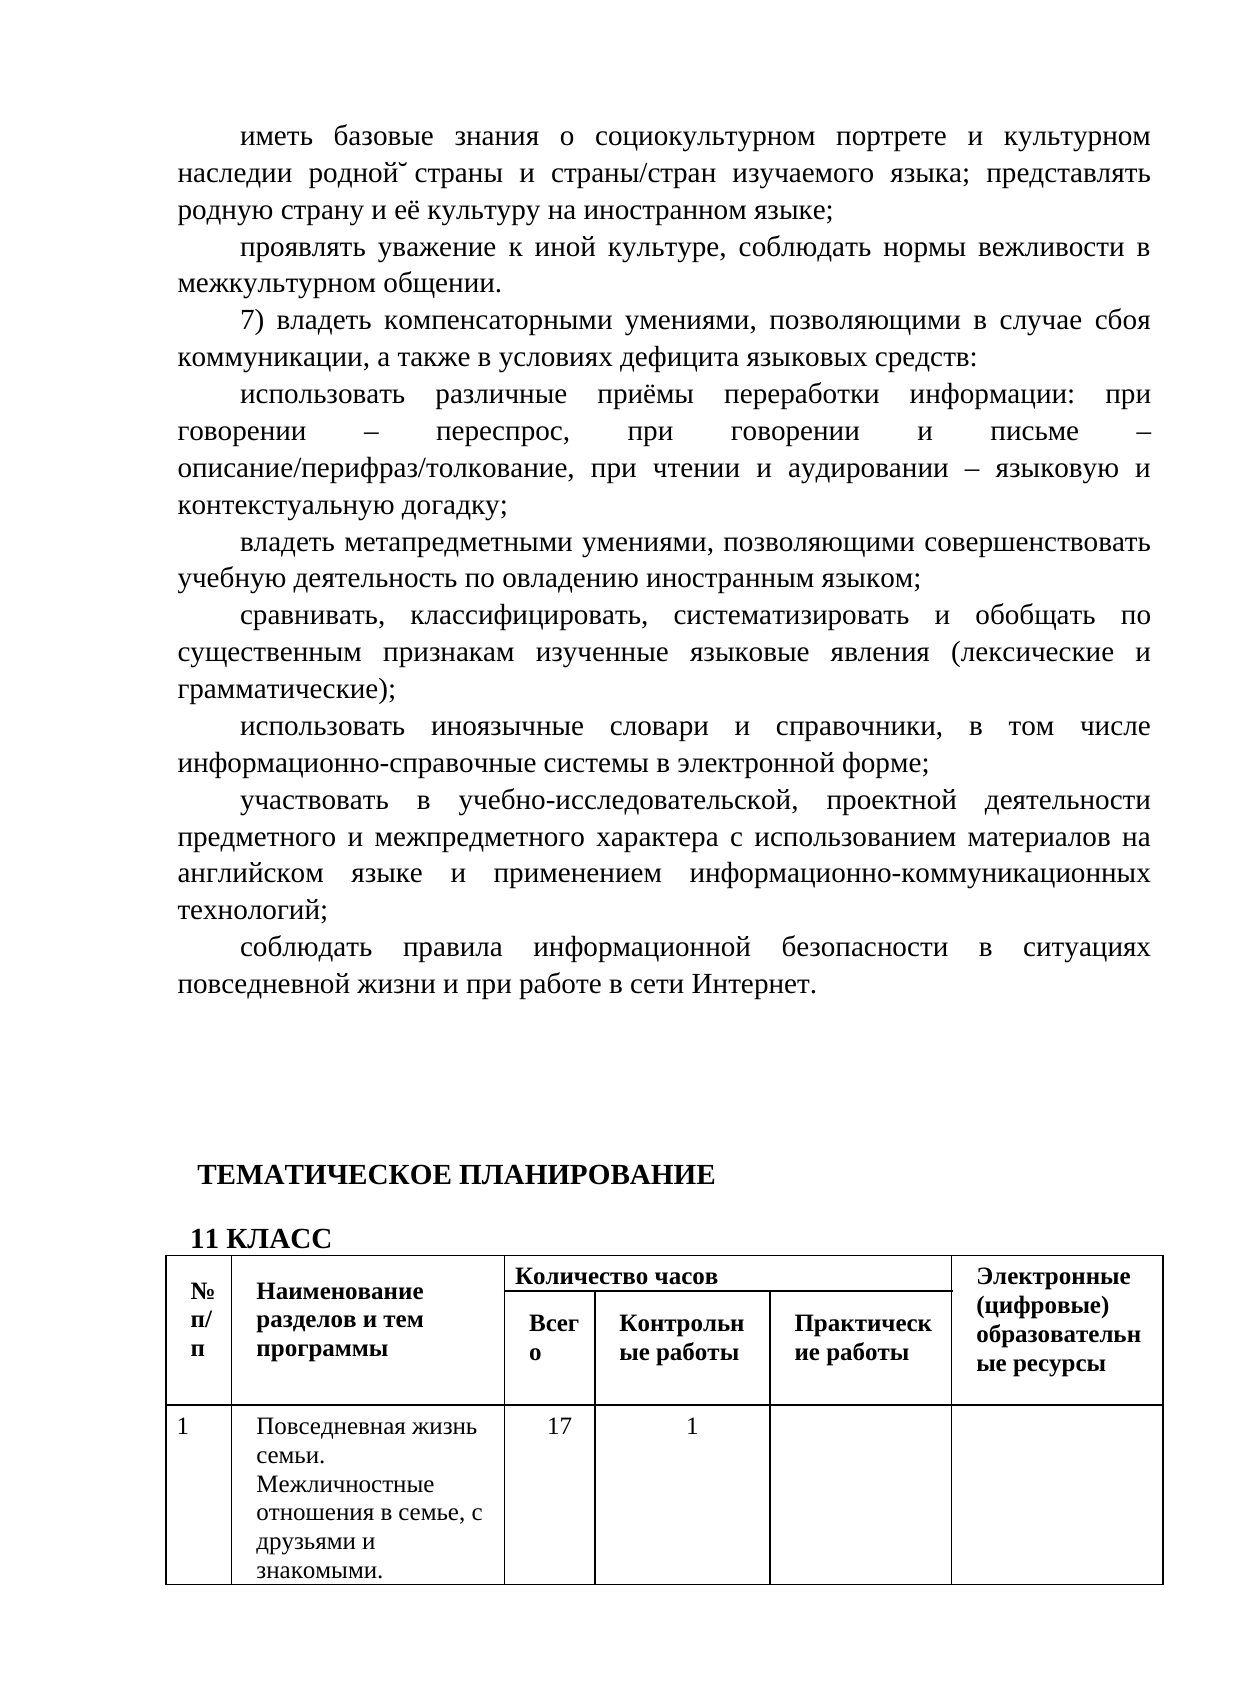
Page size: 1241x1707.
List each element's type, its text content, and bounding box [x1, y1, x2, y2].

table_header Электронные (цифровые) образовательные ресурсы [952, 1256, 1162, 1404]
table_cell 1 [167, 1406, 231, 1584]
table_header № п/п [167, 1256, 231, 1404]
text ТЕМАТИЧЕСКОЕ ПЛАНИРОВАНИЕ [190, 1157, 1152, 1190]
text иметь базовые знания о социокультурном портрете и культурном наследии родной̆ страны и страны/стран изучаемого языка; представлять родную страну и её культуру на иностранном языке; [177, 118, 1152, 225]
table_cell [232, 1406, 504, 1584]
text 7) владеть компенсаторными умениями, позволяющими в случае сбоя коммуникации, а также в условиях дефицита языковых средств: [177, 302, 1152, 373]
text использовать иноязычные словари и справочники, в том числе информационно-справочные системы в электронной форме; [177, 708, 1152, 778]
table_cell [952, 1406, 1162, 1584]
table_header Наименование разделов и тем программы [232, 1256, 504, 1404]
text владеть метапредметными умениями, позволяющими совершенствовать учебную деятельность по овладению иностранным языком; [177, 524, 1152, 594]
text соблюдать правила информационной безопасности в ситуациях повседневной жизни и при работе в сети Интернет. [177, 929, 1152, 1000]
table_cell [771, 1406, 951, 1584]
table_cell Контрольные работы [596, 1292, 769, 1404]
table_cell Всего [505, 1292, 594, 1404]
table_header Количество часов [505, 1256, 951, 1290]
text 11 КЛАСС [190, 1221, 1152, 1254]
table_cell 17 [505, 1406, 594, 1584]
text проявлять уважение к иной культуре, соблюдать нормы вежливости в межкультурном общении. [177, 229, 1152, 299]
text использовать различные приёмы переработки информации: при говорении – переспрос, при говорении и письме – описание/перифраз/толкование, при чтении и аудировании – языковую и контекстуальную догадку; [177, 376, 1152, 520]
table_cell Практические работы [771, 1292, 951, 1404]
text сравнивать, классифицировать, систематизировать и обобщать по существенным признакам изученные языковые явления (лексические и грамматические); [177, 597, 1152, 705]
table_cell 1 [596, 1406, 769, 1584]
text участвовать в учебно-исследовательской, проектной деятельности предметного и межпредметного характера с использованием материалов на английском языке и применением информационно-коммуникационных технологий; [177, 782, 1152, 926]
